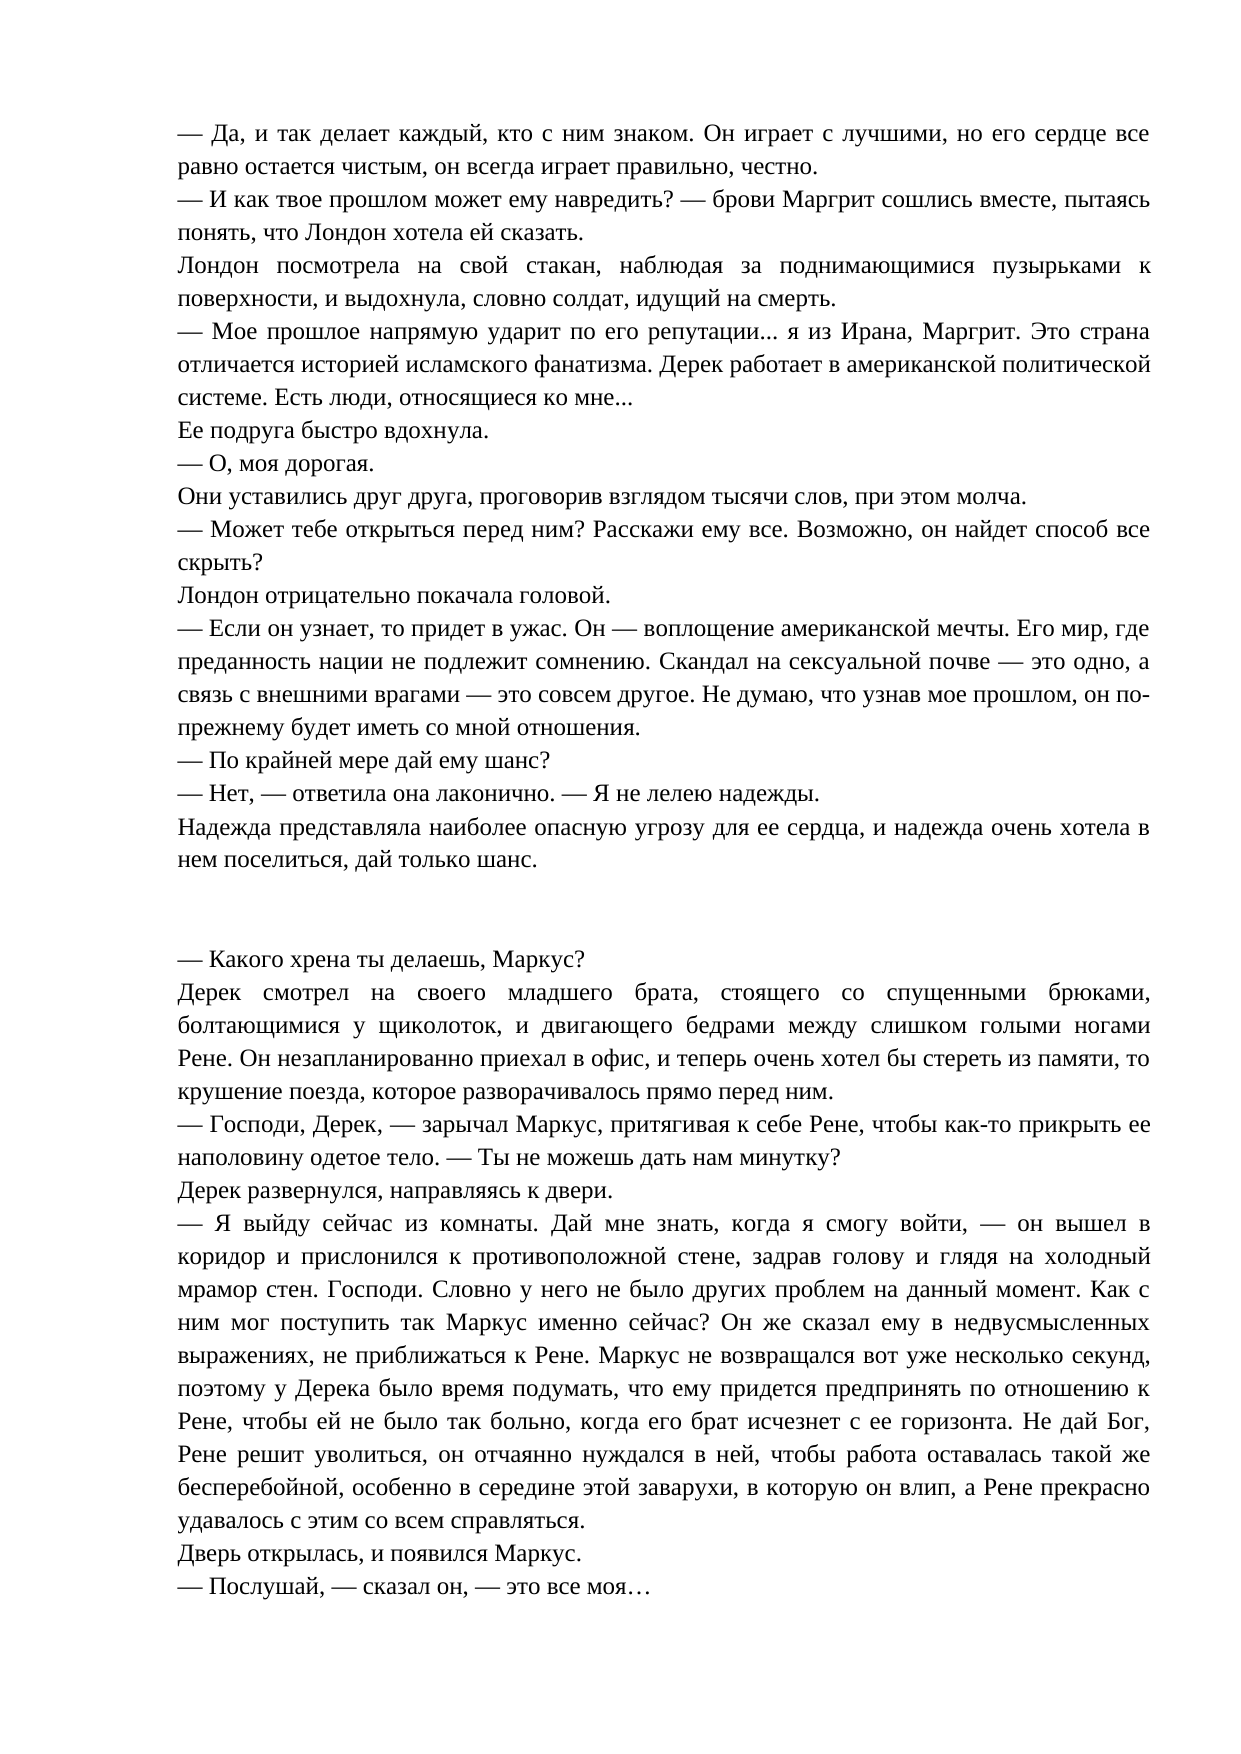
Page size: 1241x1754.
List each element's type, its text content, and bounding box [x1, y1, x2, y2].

text — Мое прошлое напрямую ударит по его репутации... я из Ирана, Маргрит. Это страна отличается историей исламского фанатизма. Дерек работает в американской политической системе. Есть люди, относящиеся ко мне... [177, 316, 1152, 411]
text Дверь открылась, и появился Маркус. [177, 1538, 1152, 1567]
text — Нет, — ответила она лаконично. — Я не лелею надежды. [177, 778, 1152, 807]
text — По крайней мере дай ему шанс? [177, 746, 1152, 774]
text Лондон посмотрела на свой стакан, наблюдая за поднимающимися пузырьками к поверхности, и выдохнула, словно солдат, идущий на смерть. [177, 250, 1152, 312]
text — Я выйду сейчас из комнаты. Дай мне знать, когда я смогу войти, — он вышел в коридор и прислонился к противоположной стене, задрав голову и глядя на холодный мрамор стен. Господи. Словно у него не было других проблем на данный момент. Как с ним мог поступить так Маркус именно сейчас? Он же сказал ему в недвусмысленных выражениях, не приближаться к Рене. Маркус не возвращался вот уже несколько секунд, поэтому у Дерека было время подумать, что ему придется предпринять по отношению к Рене, чтобы ей не было так больно, когда его брат исчезнет с ее горизонта. Не дай Бог, Рене решит уволиться, он отчаянно нуждался в ней, чтобы работа оставалась такой же бесперебойной, особенно в середине этой заварухи, в которую он влип, а Рене прекрасно удавалось с этим со всем справляться. [177, 1208, 1152, 1534]
text — Да, и так делает каждый, кто с ним знаком. Он играет с лучшими, но его сердце все равно остается чистым, он всегда играет правильно, честно. [177, 118, 1152, 180]
text — Какого хрена ты делаешь, Маркус? [177, 944, 1152, 972]
text — Если он узнает, то придет в ужас. Он — воплощение американской мечты. Его мир, где преданность нации не подлежит сомнению. Скандал на сексуальной почве — это одно, а связь с внешними врагами — это совсем другое. Не думаю, что узнав мое прошлом, он по-прежнему будет иметь со мной отношения. [177, 613, 1152, 741]
text Они уставились друг друга, проговорив взглядом тысячи слов, при этом молча. [177, 481, 1152, 510]
text — И как твое прошлом может ему навредить? — брови Маргрит сошлись вместе, пытаясь понять, что Лондон хотела ей сказать. [177, 184, 1152, 246]
text Лондон отрицательно покачала головой. [177, 580, 1152, 609]
text Дерек развернулся, направляясь к двери. [177, 1175, 1152, 1203]
text Надежда представляла наиболее опасную угрозу для ее сердца, и надежда очень хотела в нем поселиться, дай только шанс. [177, 812, 1152, 873]
text — Может тебе открыться перед ним? Расскажи ему все. Возможно, он найдет способ все скрыть? [177, 514, 1152, 576]
text — Послушай, — сказал он, — это все моя… [177, 1571, 1152, 1600]
text — Господи, Дерек, — зарычал Маркус, притягивая к себе Рене, чтобы как-то прикрыть ее наполовину одетое тело. — Ты не можешь дать нам минутку? [177, 1109, 1152, 1171]
text Дерек смотрел на своего младшего брата, стоящего со спущенными брюками, болтающимися у щиколоток, и двигающего бедрами между слишком голыми ногами Рене. Он незапланированно приехал в офис, и теперь очень хотел бы стереть из памяти, то крушение поезда, которое разворачивалось прямо перед ним. [177, 977, 1152, 1104]
text Ее подруга быстро вдохнула. [177, 415, 1152, 444]
text — О, моя дорогая. [177, 448, 1152, 477]
